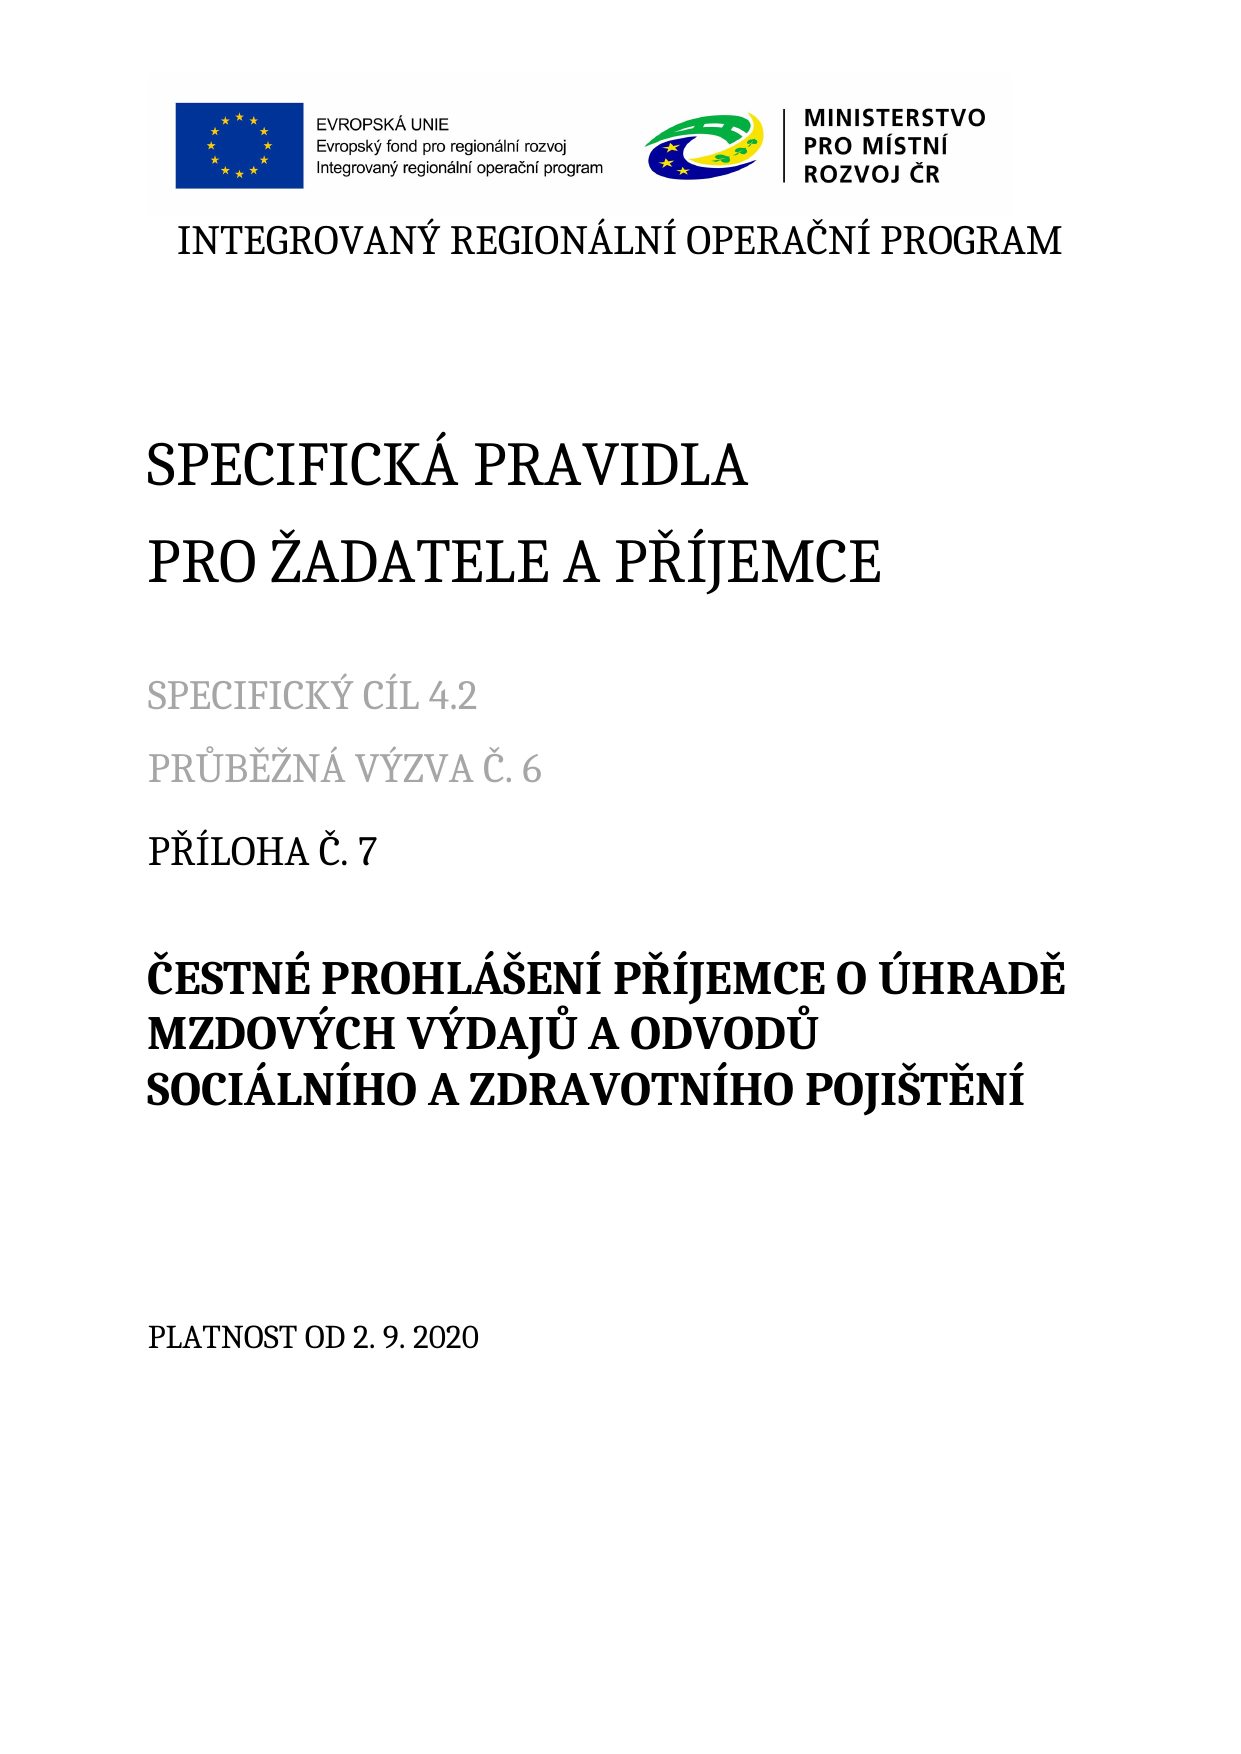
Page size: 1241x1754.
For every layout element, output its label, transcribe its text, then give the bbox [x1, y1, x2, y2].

text průběžná výzva č. 6 [148, 745, 1093, 793]
text pLATNOST OD 2. 9. 2020 [148, 1318, 1093, 1356]
text Čestné prohlášení příjemce o úhradě mzdových výdajů a odvodů sociálního a zdravotního pojištění [148, 952, 1093, 1117]
text PŘÍLOHA Č. 7 [148, 828, 1093, 876]
text SPECIFICKÁ PRAVIDLA [148, 429, 1093, 501]
picture [147, 73, 1013, 217]
text PRO ŽADATELE A PŘÍJEMCE [148, 526, 1093, 598]
text SPECIFICKÝ CÍL 4.2 [148, 672, 1093, 720]
text INTEGROVANÝ REGIONÁLNÍ OPERAČNÍ PROGRAM [148, 217, 1093, 264]
